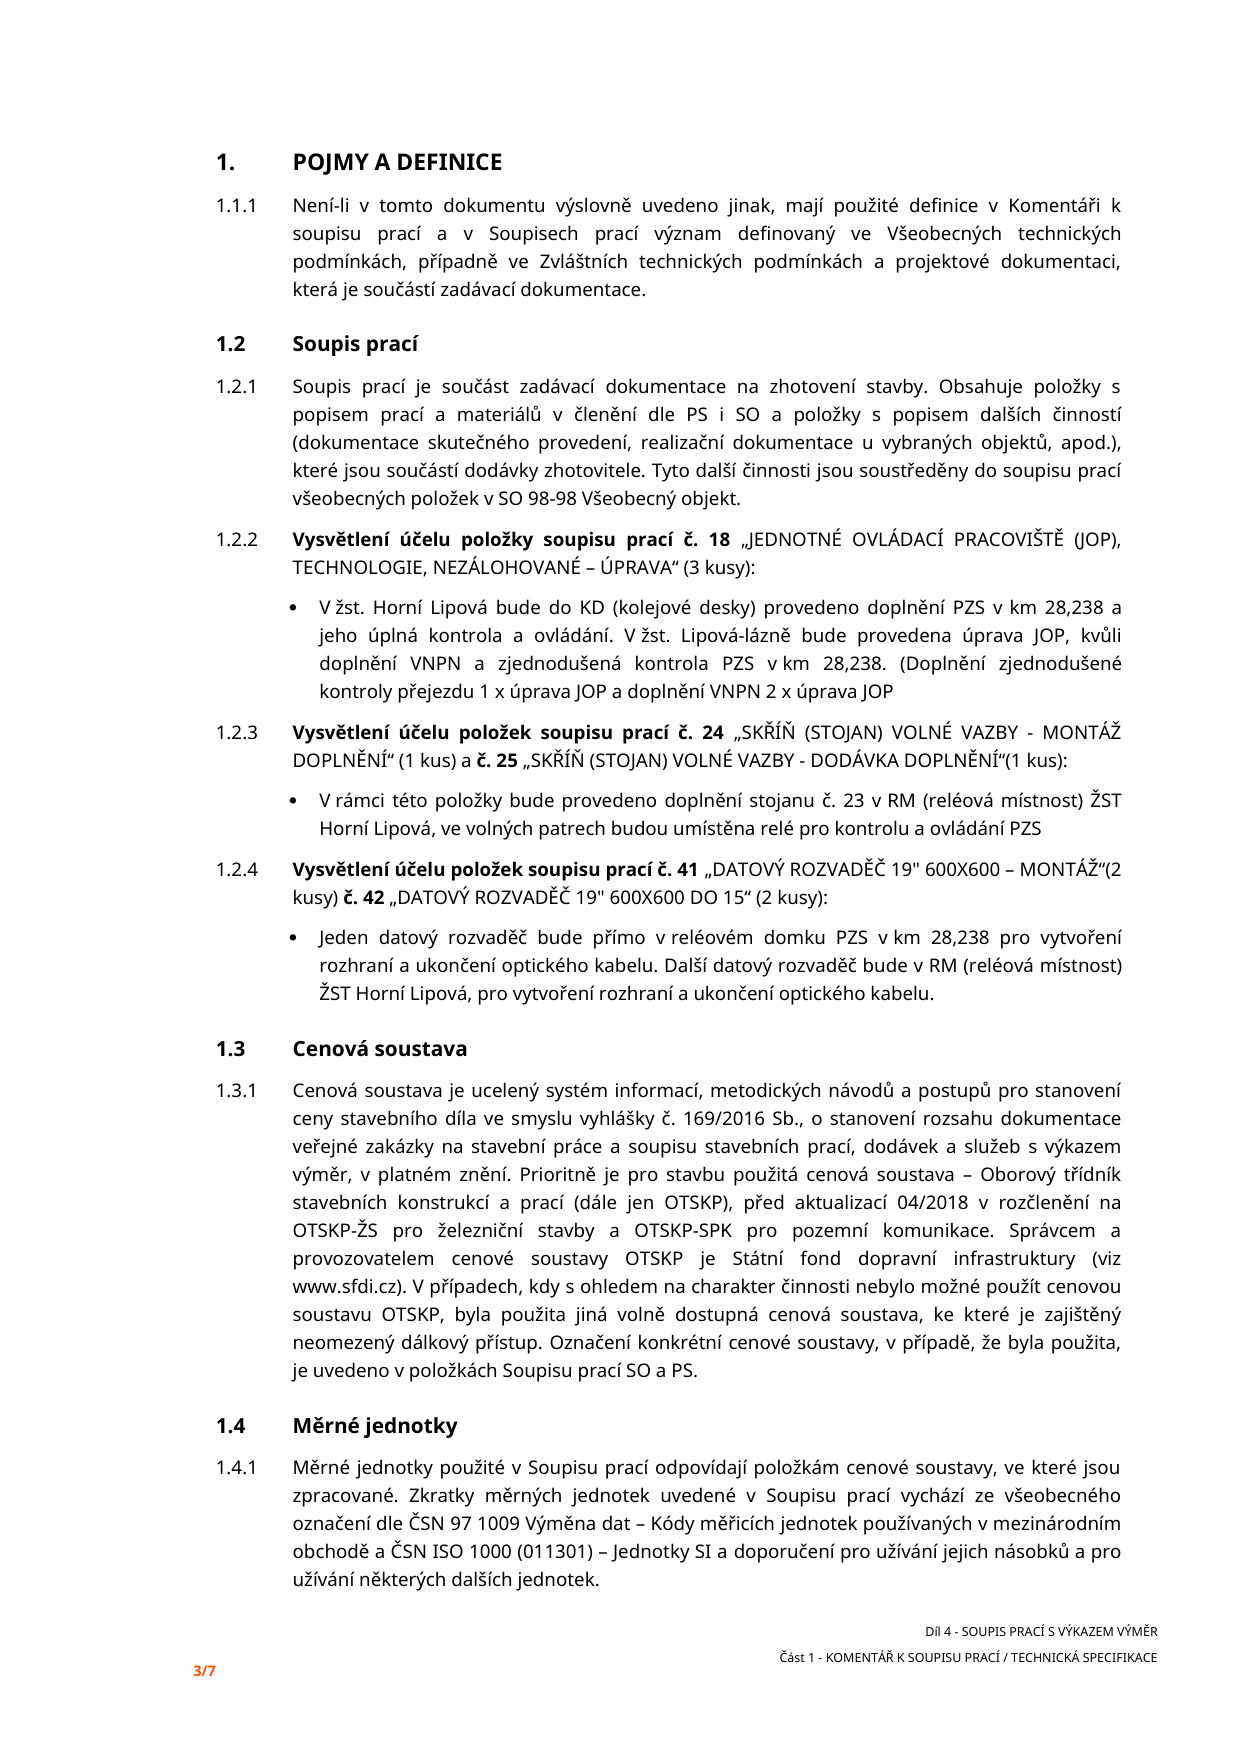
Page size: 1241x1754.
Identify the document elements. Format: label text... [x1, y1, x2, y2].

list V žst. Horní Lipová bude do KD (kolejové desky) provedeno doplnění PZS v km 28,238 a jeho úplná kontrola a ovládání. V žst. Lipová-lázně bude provedena úprava JOP, kvůli doplnění VNPN a zjednodušená kontrola PZS v km 28,238. (Doplnění zjednodušené kontroly přejezdu 1 x úprava JOP a doplnění VNPN 2 x úprava JOP [289, 594, 1122, 704]
text Cenová soustava je ucelený systém informací, metodických návodů a postupů pro stanovení ceny stavebního díla ve smyslu vyhlášky č. 169/2016 Sb., o stanovení rozsahu dokumentace veřejné zakázky na stavební práce a soupisu stavebních prací, dodávek a služeb s výkazem výměr, v platném znění. Prioritně je pro stavbu použitá cenová soustava – Oborový třídník stavebních konstrukcí a prací (dále jen OTSKP), před aktualizací 04/2018 v rozčlenění na OTSKP-ŽS pro železniční stavby a OTSKP-SPK pro pozemní komunikace. Správcem a provozovatelem cenové soustavy OTSKP je Státní fond dopravní infrastruktury (viz www.sfdi.cz). V případech, kdy s ohledem na charakter činnosti nebylo možné použít cenovou soustavu OTSKP, byla použita jiná volně dostupná cenová soustava, ke které je zajištěný neomezený dálkový přístup. Označení konkrétní cenové soustavy, v případě, že byla použita, je uvedeno v položkách Soupisu prací SO a PS. [216, 1077, 1122, 1383]
list Jeden datový rozvaděč bude přímo v reléovém domku PZS v km 28,238 pro vytvoření rozhraní a ukončení optického kabelu. Další datový rozvaděč bude v RM (reléová místnost) ŽST Horní Lipová, pro vytvoření rozhraní a ukončení optického kabelu. [289, 925, 1122, 1006]
list V rámci této položky bude provedeno doplnění stojanu č. 23 v RM (reléová místnost) ŽST Horní Lipová, ve volných patrech budou umístěna relé pro kontrolu a ovládání PZS [289, 788, 1122, 841]
text Není-li v tomto dokumentu výslovně uvedeno jinak, mají použité definice v Komentáři k soupisu prací a v Soupisech prací význam definovaný ve Všeobecných technických podmínkách, případně ve Zvláštních technických podmínkách a projektové dokumentaci, která je součástí zadávací dokumentace. [216, 192, 1122, 302]
text Soupis prací je součást zadávací dokumentace na zhotovení stavby. Obsahuje položky s popisem prací a materiálů v členění dle PS i SO a položky s popisem dalších činností (dokumentace skutečného provedení, realizační dokumentace u vybraných objektů, apod.), které jsou součástí dodávky zhotovitele. Tyto další činnosti jsou soustředěny do soupisu prací všeobecných položek v SO 98-98 Všeobecný objekt. [216, 373, 1122, 511]
text Vysvětlení účelu položek soupisu prací č. 41 „DATOVÝ ROZVADĚČ 19" 600X600 – MONTÁŽ“(2 kusy) č. 42 „DATOVÝ ROZVADĚČ 19" 600X600 DO 15“ (2 kusy): [216, 856, 1122, 910]
text POJMY A DEFINICE [216, 146, 1122, 177]
text Měrné jednotky použité v Soupisu prací odpovídají položkám cenové soustavy, ve které jsou zpracované. Zkratky měrných jednotek uvedené v Soupisu prací vychází ze všeobecného označení dle ČSN 97 1009 Výměna dat – Kódy měřicích jednotek používaných v mezinárodním obchodě a ČSN ISO 1000 (011301) – Jednotky SI a doporučení pro užívání jejich násobků a pro užívání některých dalších jednotek. [216, 1454, 1122, 1592]
text Měrné jednotky [216, 1411, 1122, 1439]
text Vysvětlení účelu položek soupisu prací č. 24 „SKŘÍŇ (STOJAN) VOLNÉ VAZBY - MONTÁŽ DOPLNĚNÍ“ (1 kus) a č. 25 „SKŘÍŇ (STOJAN) VOLNÉ VAZBY - DODÁVKA DOPLNĚNÍ“(1 kus): [216, 719, 1122, 773]
text Vysvětlení účelu položky soupisu prací č. 18 „JEDNOTNÉ OVLÁDACÍ PRACOVIŠTĚ (JOP), TECHNOLOGIE, NEZÁLOHOVANÉ – ÚPRAVA“ (3 kusy): [216, 526, 1122, 579]
text Cenová soustava [216, 1034, 1122, 1062]
text Soupis prací [216, 329, 1122, 358]
